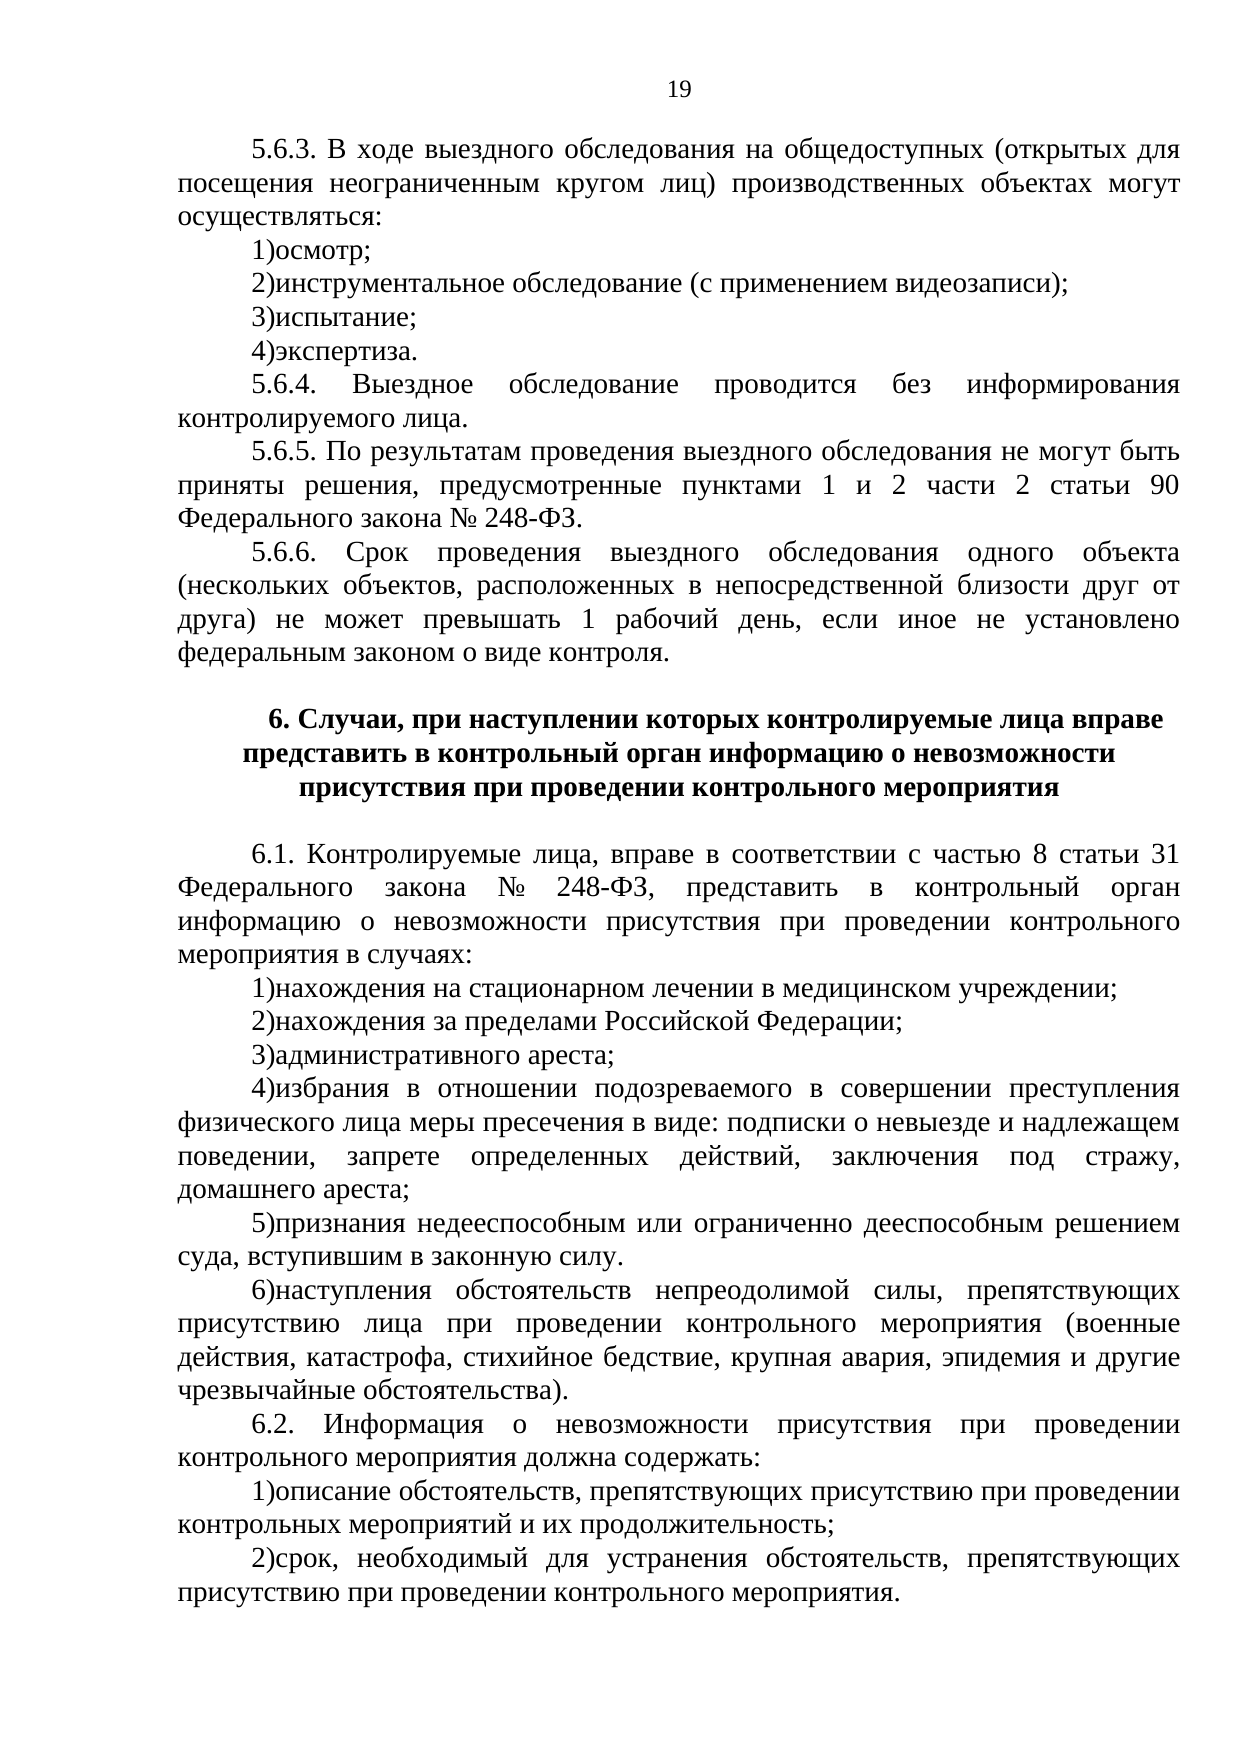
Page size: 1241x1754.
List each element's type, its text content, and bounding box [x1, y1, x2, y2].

text 1)описание обстоятельств, препятствующих присутствию при проведении контрольных мероприятий и их продолжительность; [177, 1473, 1181, 1540]
text 6.2. Информация о невозможности присутствия при проведении контрольного мероприятия должна содержать: [177, 1406, 1181, 1473]
text 3)административного ареста; [177, 1037, 1181, 1071]
text 6. Случаи, при наступлении которых контролируемые лица вправе представить в контрольный орган информацию о невозможности присутствия при проведении контрольного мероприятия [177, 702, 1181, 802]
text 2)инструментальное обследование (с применением видеозаписи); [177, 266, 1181, 299]
text 6)наступления обстоятельств непреодолимой силы, препятствующих присутствию лица при проведении контрольного мероприятия (военные действия, катастрофа, стихийное бедствие, крупная авария, эпидемия и другие чрезвычайные обстоятельства). [177, 1272, 1181, 1406]
text 5.6.6. Срок проведения выездного обследования одного объекта (нескольких объектов, расположенных в непосредственной близости друг от друга) не может превышать 1 рабочий день, если иное не установлено федеральным законом о виде контроля. [177, 534, 1181, 668]
text 6.1. Контролируемые лица, вправе в соответствии с частью 8 статьи 31 Федерального закона № 248-ФЗ, представить в контрольный орган информацию о невозможности присутствия при проведении контрольного мероприятия в случаях: [177, 836, 1181, 970]
text 5)признания недееспособным или ограниченно дееспособным решением суда, вступившим в законную силу. [177, 1205, 1181, 1272]
text 1)нахождения на стационарном лечении в медицинском учреждении; [177, 970, 1181, 1003]
text 3)испытание; [177, 299, 1181, 333]
text 4)экспертиза. [177, 333, 1181, 366]
text 1)осмотр; [177, 232, 1181, 266]
text 5.6.4. Выездное обследование проводится без информирования контролируемого лица. [177, 366, 1181, 433]
text 2)нахождения за пределами Российской Федерации; [177, 1003, 1181, 1037]
text 4)избрания в отношении подозреваемого в совершении преступления физического лица меры пресечения в виде: подписки о невыезде и надлежащем поведении, запрете определенных действий, заключения под стражу, домашнего ареста; [177, 1071, 1181, 1205]
text 5.6.3. В ходе выездного обследования на общедоступных (открытых для посещения неограниченным кругом лиц) производственных объектах могут осуществляться: [177, 131, 1181, 232]
text 2)срок, необходимый для устранения обстоятельств, препятствующих присутствию при проведении контрольного мероприятия. [177, 1540, 1181, 1607]
text 5.6.5. По результатам проведения выездного обследования не могут быть приняты решения, предусмотренные пунктами 1 и 2 части 2 статьи 90 Федерального закона № 248-ФЗ. [177, 433, 1181, 534]
